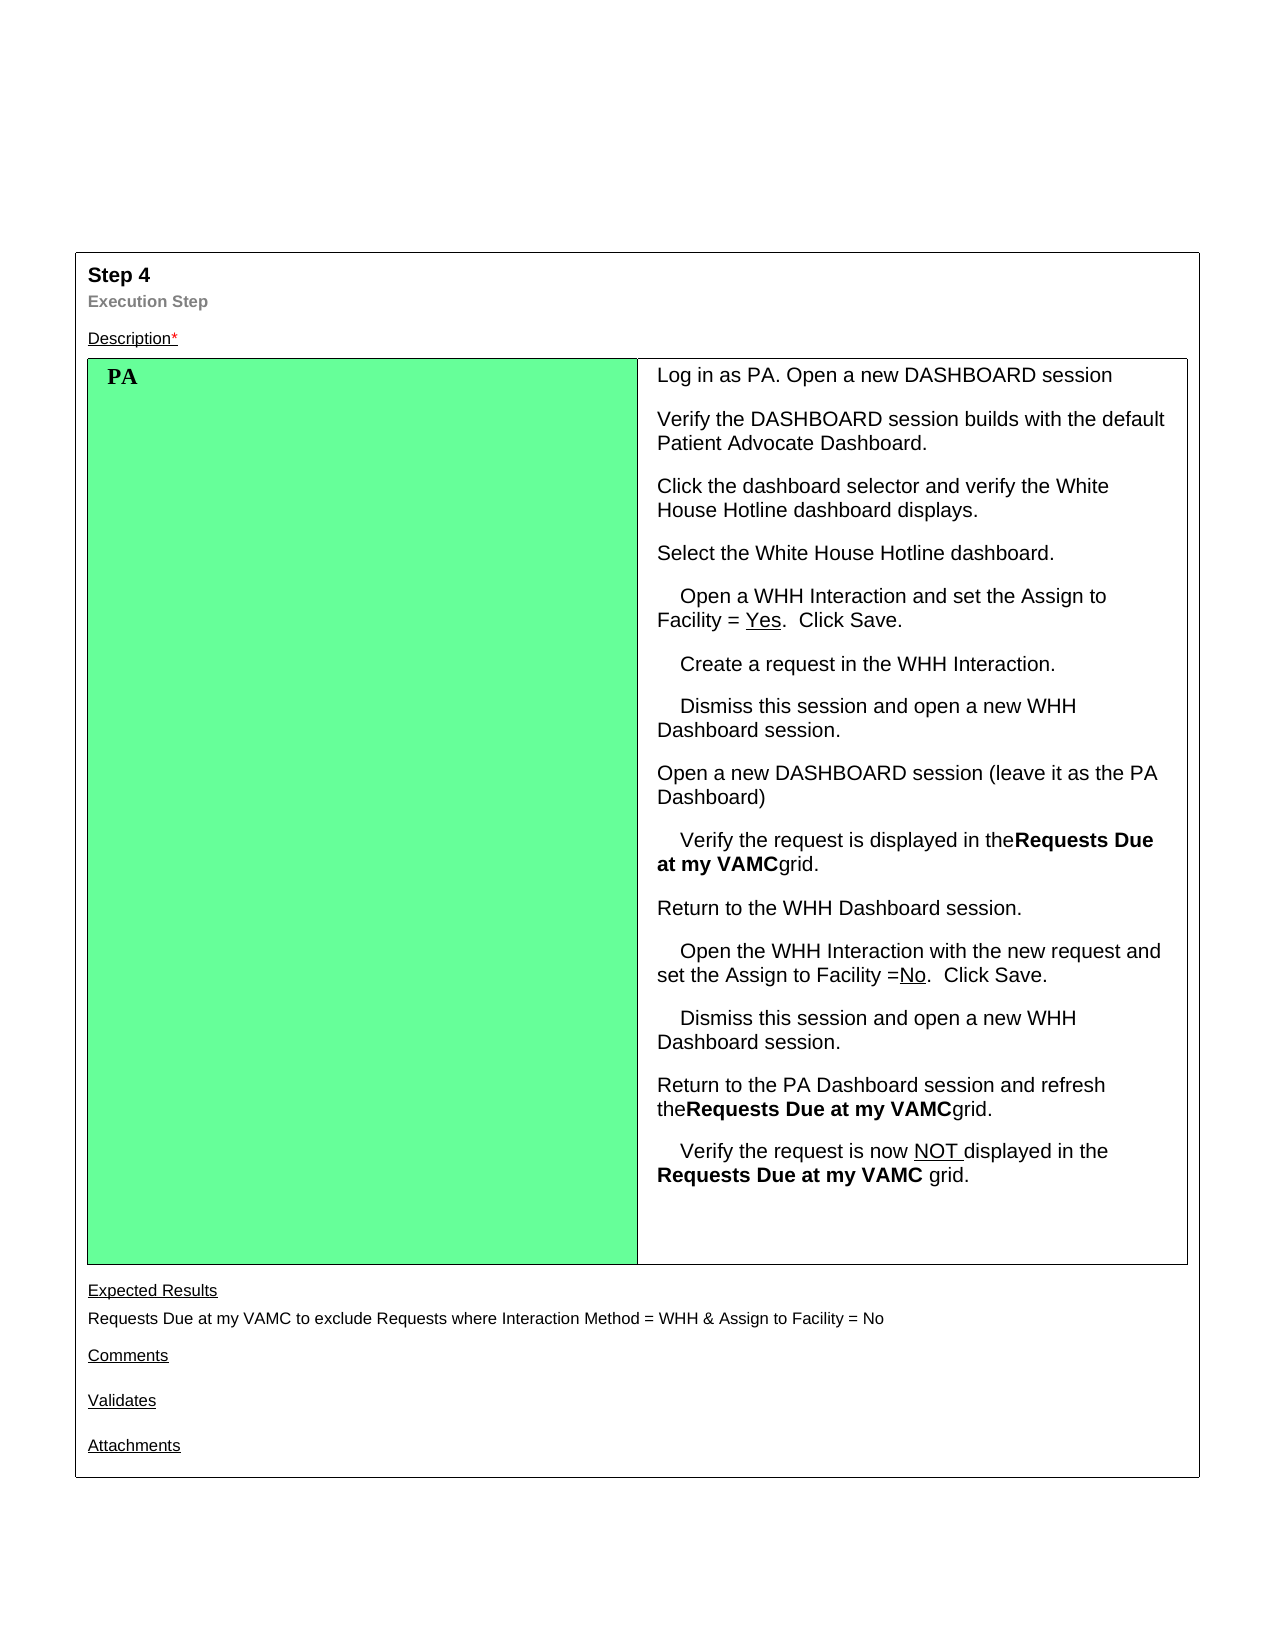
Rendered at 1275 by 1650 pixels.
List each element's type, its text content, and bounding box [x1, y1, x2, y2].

text Return to the WHH Dashboard session. [657, 895, 1210, 919]
text Dashboard session. [657, 718, 1210, 742]
text Dismiss this session and open a new WHH Dashboard session. [657, 1006, 1168, 1053]
text Requests Due at my VAMC to exclude Requests where Interaction Method = WHH & Assign to Facility = No Comments [88, 1309, 963, 1364]
subtitle Requests Due at my VAMC grid. [657, 1163, 1210, 1187]
text Verify the request is now NOT displayed in the [680, 1140, 1210, 1163]
text Verify the DASHBOARD session builds with the default Patient Advocate Dashboard. [657, 407, 1168, 455]
text Open a WHH Interaction and set the Assign to Facility = Yes. Click Save. [657, 584, 1168, 632]
text Attachments [88, 1436, 1210, 1455]
text Description* [88, 329, 1210, 348]
text Open the WHH Interaction with the new request and set the Assign to Facility =No. Click Save. [657, 938, 1168, 986]
text Click the dashboard selector and verify the White House Hotline dashboard displays. [657, 474, 1168, 522]
subtitle Step 4 [88, 263, 1210, 287]
text Expected Results [88, 1280, 1210, 1299]
text Return to the PA Dashboard session and refresh theRequests Due at my VAMCgrid. [657, 1073, 1168, 1121]
text Open a new DASHBOARD session (leave it as the PA Dashboard) [657, 761, 1158, 809]
text Select the White House Hotline dashboard. [657, 541, 1210, 565]
text Create a request in the WHH Interaction. Dismiss this session and open a new WHH [680, 633, 1127, 718]
text Execution Step [88, 292, 1210, 311]
text Verify the request is displayed in theRequests Due at my VAMCgrid. [657, 828, 1168, 876]
text PA Log in as PA. Open a new DASHBOARD session [107, 363, 1210, 390]
text Validates [88, 1391, 1210, 1410]
